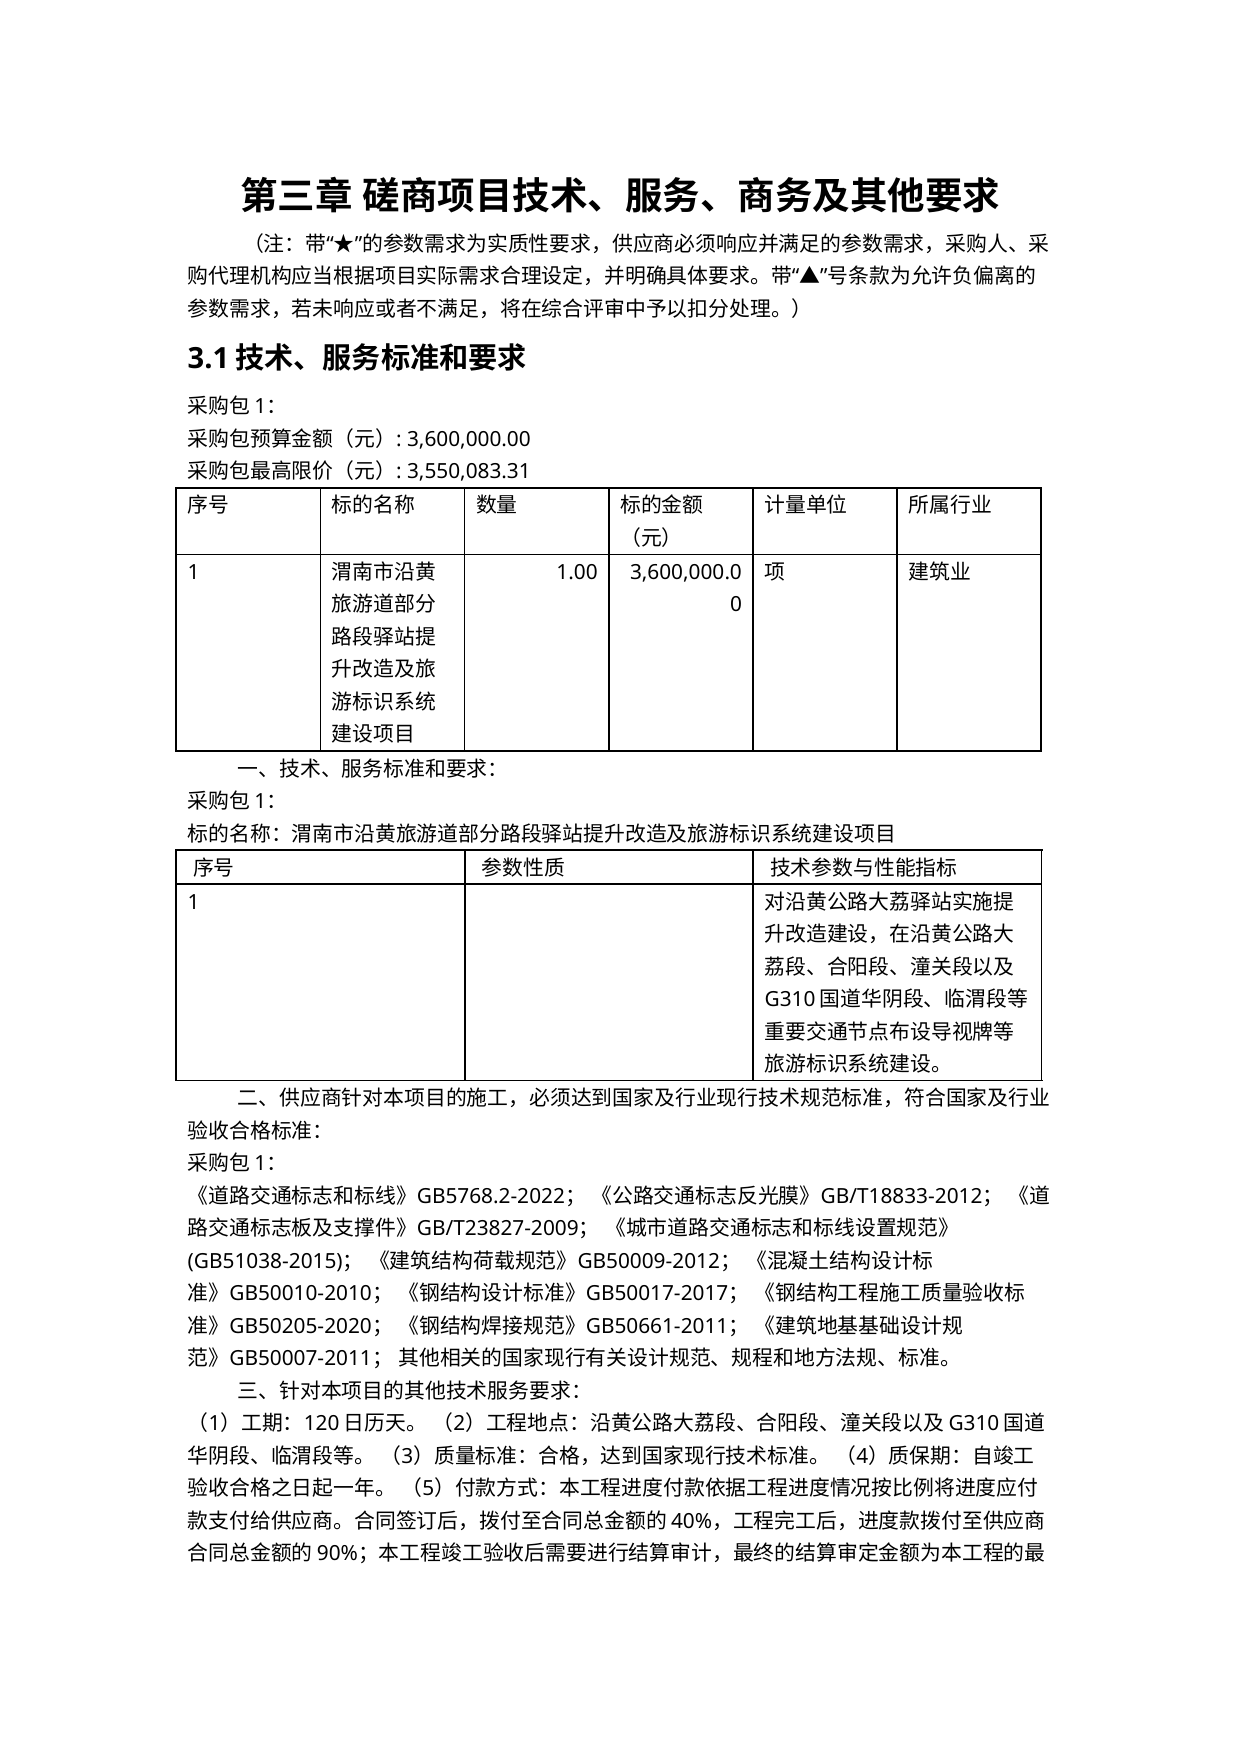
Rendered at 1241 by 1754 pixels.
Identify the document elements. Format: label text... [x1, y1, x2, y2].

text 采购包1： [187, 784, 1053, 817]
text 三、针对本项目的其他技术服务要求： [187, 1374, 1053, 1406]
table_header 数量 [465, 489, 608, 553]
text 二、供应商针对本项目的施工，必须达到国家及行业现行技术规范标准，符合国家及行业验收合格标准： [187, 1081, 1053, 1146]
table_cell [466, 885, 752, 1080]
text 采购包1： [187, 389, 1053, 422]
table_cell 1.00 [465, 555, 608, 750]
text 采购包预算金额（元）: 3,600,000.00 [187, 422, 1053, 454]
table_cell 3,600,000.00 [610, 555, 752, 750]
table_cell 项 [754, 555, 896, 750]
text 标的名称：渭南市沿黄旅游道部分路段驿站提升改造及旅游标识系统建设项目 [187, 817, 1053, 849]
table_header 计量单位 [754, 489, 896, 553]
text 3.1技术、服务标准和要求 [187, 324, 1053, 389]
table_header 标的名称 [321, 489, 464, 553]
table_cell 建筑业 [898, 555, 1040, 750]
table_cell 1 [177, 885, 464, 1080]
table_cell 1 [177, 555, 320, 750]
text 采购包最高限价（元）: 3,550,083.31 [187, 454, 1053, 487]
text （注：带“★”的参数需求为实质性要求，供应商必须响应并满足的参数需求，采购人、采购代理机构应当根据项目实际需求合理设定，并明确具体要求。带“▲”号条款为允许负偏离的参数需求，若未响应或者不满足，将在综合评审中予以扣分处理。） [187, 227, 1053, 324]
table_header 标的金额 （元） [610, 489, 752, 553]
table_header 技术参数与性能指标 [754, 851, 1041, 883]
text 《道路交通标志和标线》GB5768.2-2022； 《公路交通标志反光膜》GB/T18833-2012； 《道路交通标志板及支撑件》GB/T23827-2009； 《城市道路交通标志和标线设置规范》(GB51038-2015)； 《建筑结构荷载规范》GB50009-2012； 《混凝土结构设计标准》GB50010-2010； 《钢结构设计标准》GB50017-2017； 《钢结构工程施工质量验收标准》GB50205-2020； 《钢结构焊接规范》GB50661-2011； 《建筑地基基础设计规范》GB50007-2011； 其他相关的国家现行有关设计规范、规程和地方法规、标准。 [187, 1179, 1053, 1374]
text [187, 1406, 1053, 1569]
table_header 参数性质 [466, 851, 752, 883]
table_header 序号 [177, 489, 320, 553]
table_header 所属行业 [898, 489, 1040, 553]
text 采购包1： [187, 1146, 1053, 1179]
table_cell 渭南市沿黄旅游道部分路段驿站提升改造及旅游标识系统建设项目 [321, 555, 464, 750]
text 一、技术、服务标准和要求： [187, 752, 1053, 784]
table_header 序号 [177, 851, 464, 883]
table_cell 对沿黄公路大荔驿站实施提升改造建设，在沿黄公路大荔段、合阳段、潼关段以及G310国道华阴段、临渭段等重要交通节点布设导视牌等旅游标识系统建设。 [754, 885, 1041, 1080]
text 第三章 磋商项目技术、服务、商务及其他要求 [187, 162, 1053, 227]
